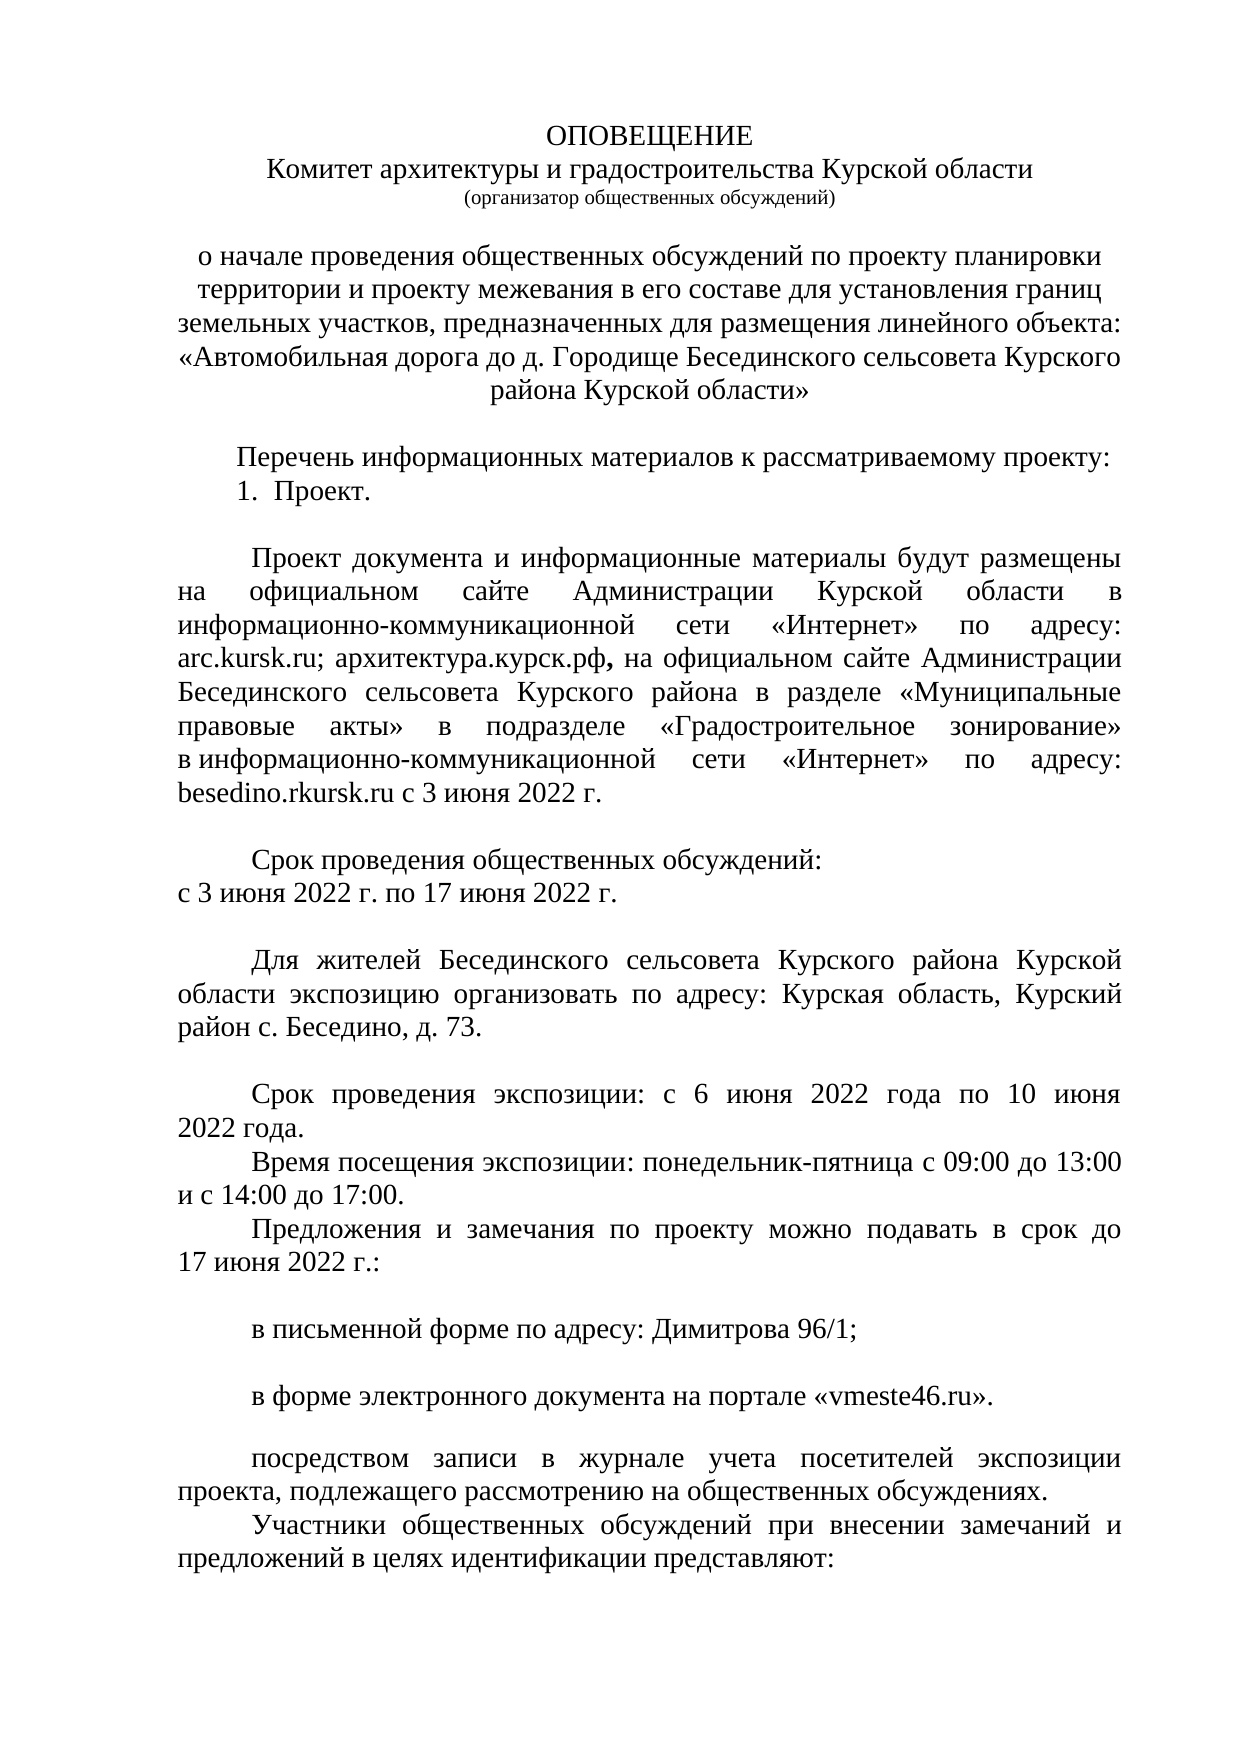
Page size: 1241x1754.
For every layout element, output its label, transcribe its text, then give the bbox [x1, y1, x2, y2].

text Перечень информационных материалов к рассматриваемому проекту: [177, 439, 1122, 473]
text ОПОВЕЩЕНИЕ [177, 118, 1122, 152]
text в письменной форме по адресу: Димитрова 96/1; [177, 1311, 1122, 1345]
text Срок проведения экспозиции: с 6 июня 2022 года по 10 июня 2022 года. [177, 1077, 1122, 1144]
text Комитет архитектуры и градостроительства Курской области [177, 152, 1122, 185]
list Проект. [236, 473, 1122, 506]
text Проект документа и информационные материалы будут размещены на официальном сайте Администрации Курской области в информационно-коммуникационной сети «Интернет» по адресу: arc.kursk.ru; архитектура.курск.рф, на официальном сайте Администрации Бесединского сельсовета Курского района в разделе «Муниципальные правовые акты» в подразделе «Градостроительное зонирование» в информационно-коммуникационной сети «Интернет» по адресу: besedino.rkursk.ru с 3 июня 2022 г. [177, 540, 1122, 808]
text (организатор общественных обсуждений) [177, 185, 1122, 209]
text Время посещения экспозиции: понедельник-пятница с 09:00 до 13:00 и с 14:00 до 17:00. [177, 1144, 1122, 1211]
text Для жителей Бесединского сельсовета Курского района Курской области экспозицию организовать по адресу: Курская область, Курский район с. Беседино, д. 73. [177, 942, 1122, 1043]
text Предложения и замечания по проекту можно подавать в срок до 17 июня 2022 г.: [177, 1211, 1122, 1278]
text Срок проведения общественных обсуждений: [177, 842, 1122, 875]
text посредством записи в журнале учета посетителей экспозиции проекта, подлежащего рассмотрению на общественных обсуждениях. [177, 1440, 1122, 1507]
text Участники общественных обсуждений при внесении замечаний и предложений в целях идентификации представляют: [177, 1507, 1122, 1574]
text о начале проведения общественных обсуждений по проекту планировки территории и проекту межевания в его составе для установления границ земельных участков, предназначенных для размещения линейного объекта: «Автомобильная дорога до д. Городище Бесединского сельсовета Курского района Курской области» [177, 238, 1122, 406]
text с 3 июня 2022 г. по 17 июня 2022 г. [177, 875, 1122, 909]
text в форме электронного документа на портале «vmeste46.ru». [177, 1378, 1122, 1412]
